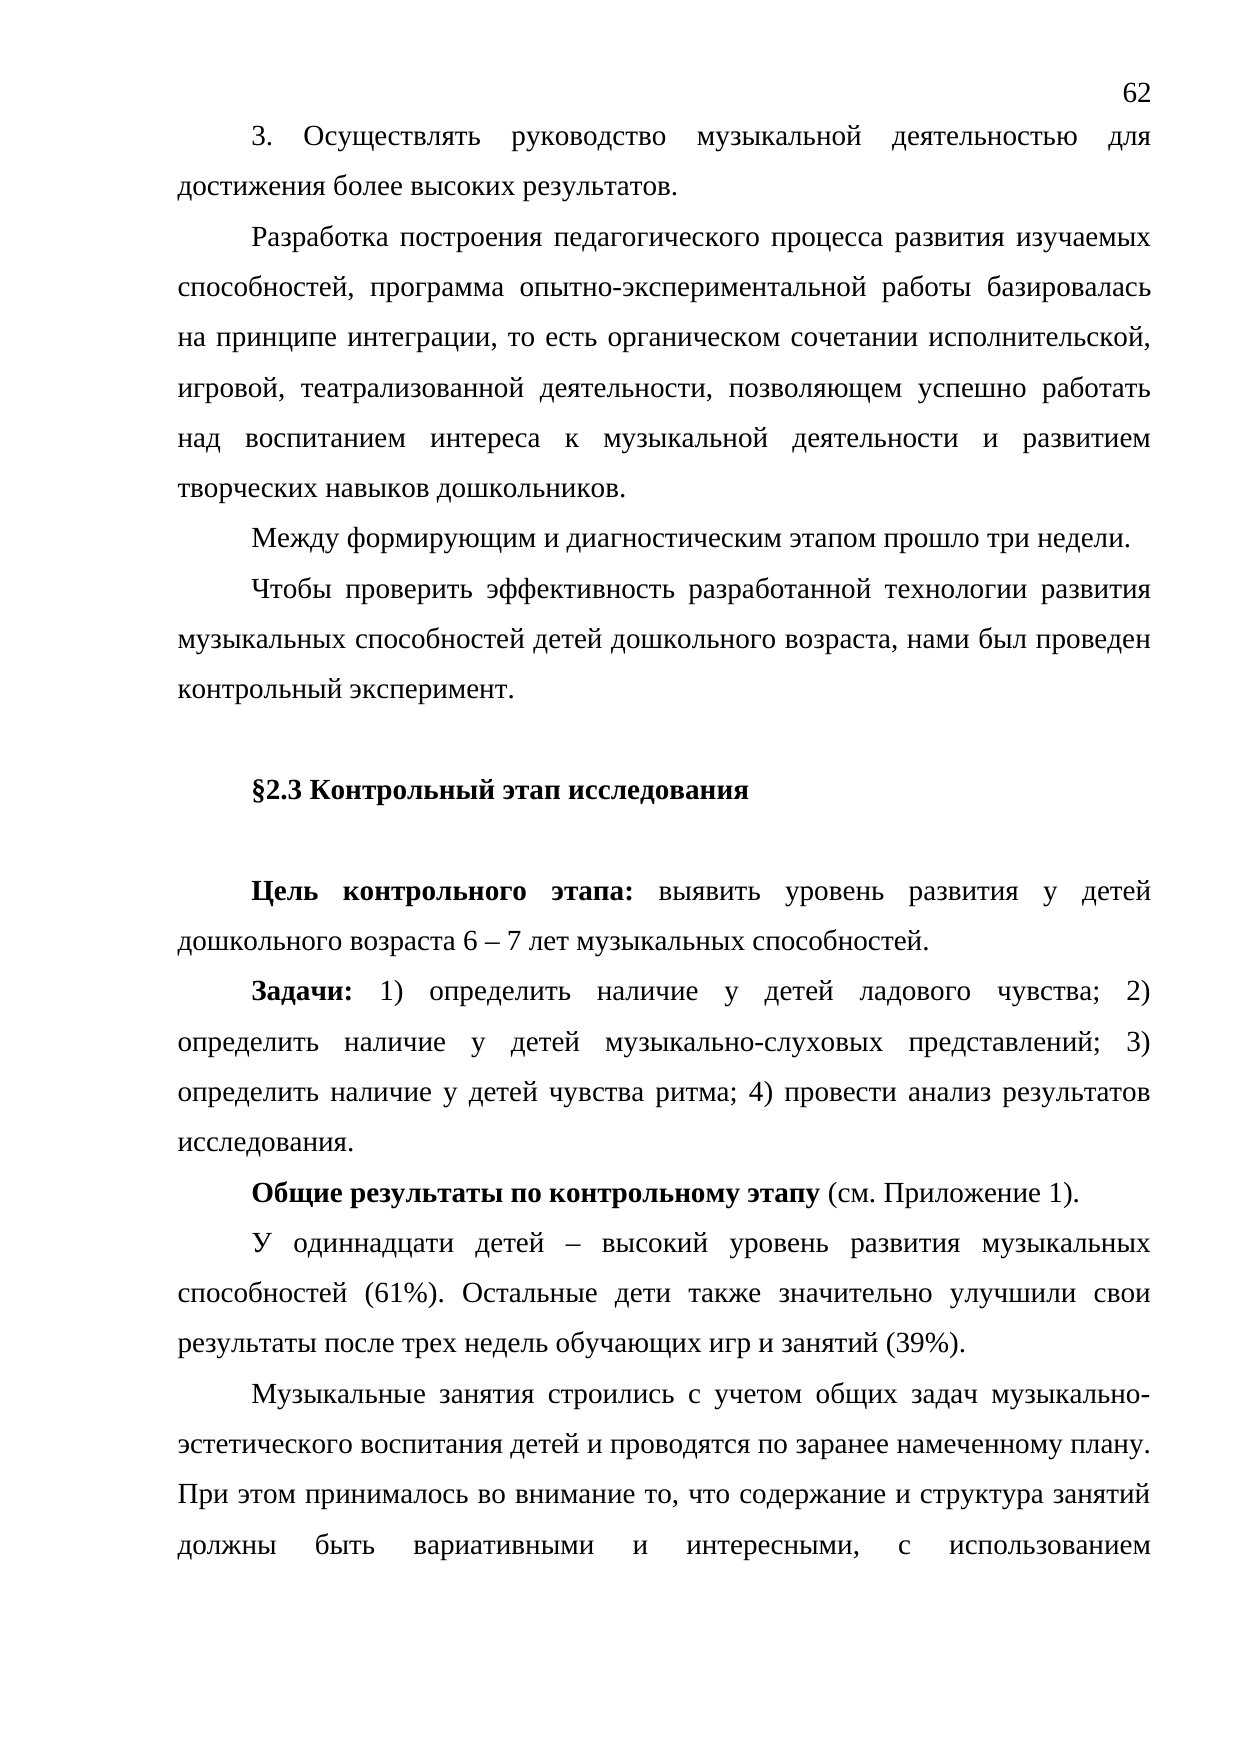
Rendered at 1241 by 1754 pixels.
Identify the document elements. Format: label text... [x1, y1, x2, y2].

text У одиннадцати детей – высокий уровень развития музыкальных способностей (61%). Остальные дети также значительно улучшили свои результаты после трех недель обучающих игр и занятий (39%). [177, 1225, 1152, 1359]
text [177, 1376, 1152, 1560]
text §2.3 Контрольный этап исследования [177, 772, 1152, 806]
text 3. Осуществлять руководство музыкальной деятельностью для достижения более высоких результатов. [177, 118, 1152, 202]
text Разработка построения педагогического процесса развития изучаемых способностей, программа опытно-экспериментальной работы базировалась на принципе интеграции, то есть органическом сочетании исполнительской, игровой, театрализованной деятельности, позволяющем успешно работать над воспитанием интереса к музыкальной деятельности и развитием творческих навыков дошкольников. [177, 219, 1152, 504]
text Цель контрольного этапа: выявить уровень развития у детей дошкольного возраста 6 – 7 лет музыкальных способностей. [177, 873, 1152, 957]
text Общие результаты по контрольному этапу (см. Приложение 1). [177, 1175, 1152, 1208]
text Между формирующим и диагностическим этапом прошло три недели. [177, 521, 1152, 554]
text Чтобы проверить эффективность разработанной технологии развития музыкальных способностей детей дошкольного возраста, нами был проведен контрольный эксперимент. [177, 571, 1152, 705]
text Задачи: 1) определить наличие у детей ладового чувства; 2) определить наличие у детей музыкально-слуховых представлений; 3) определить наличие у детей чувства ритма; 4) провести анализ результатов исследования. [177, 973, 1152, 1158]
